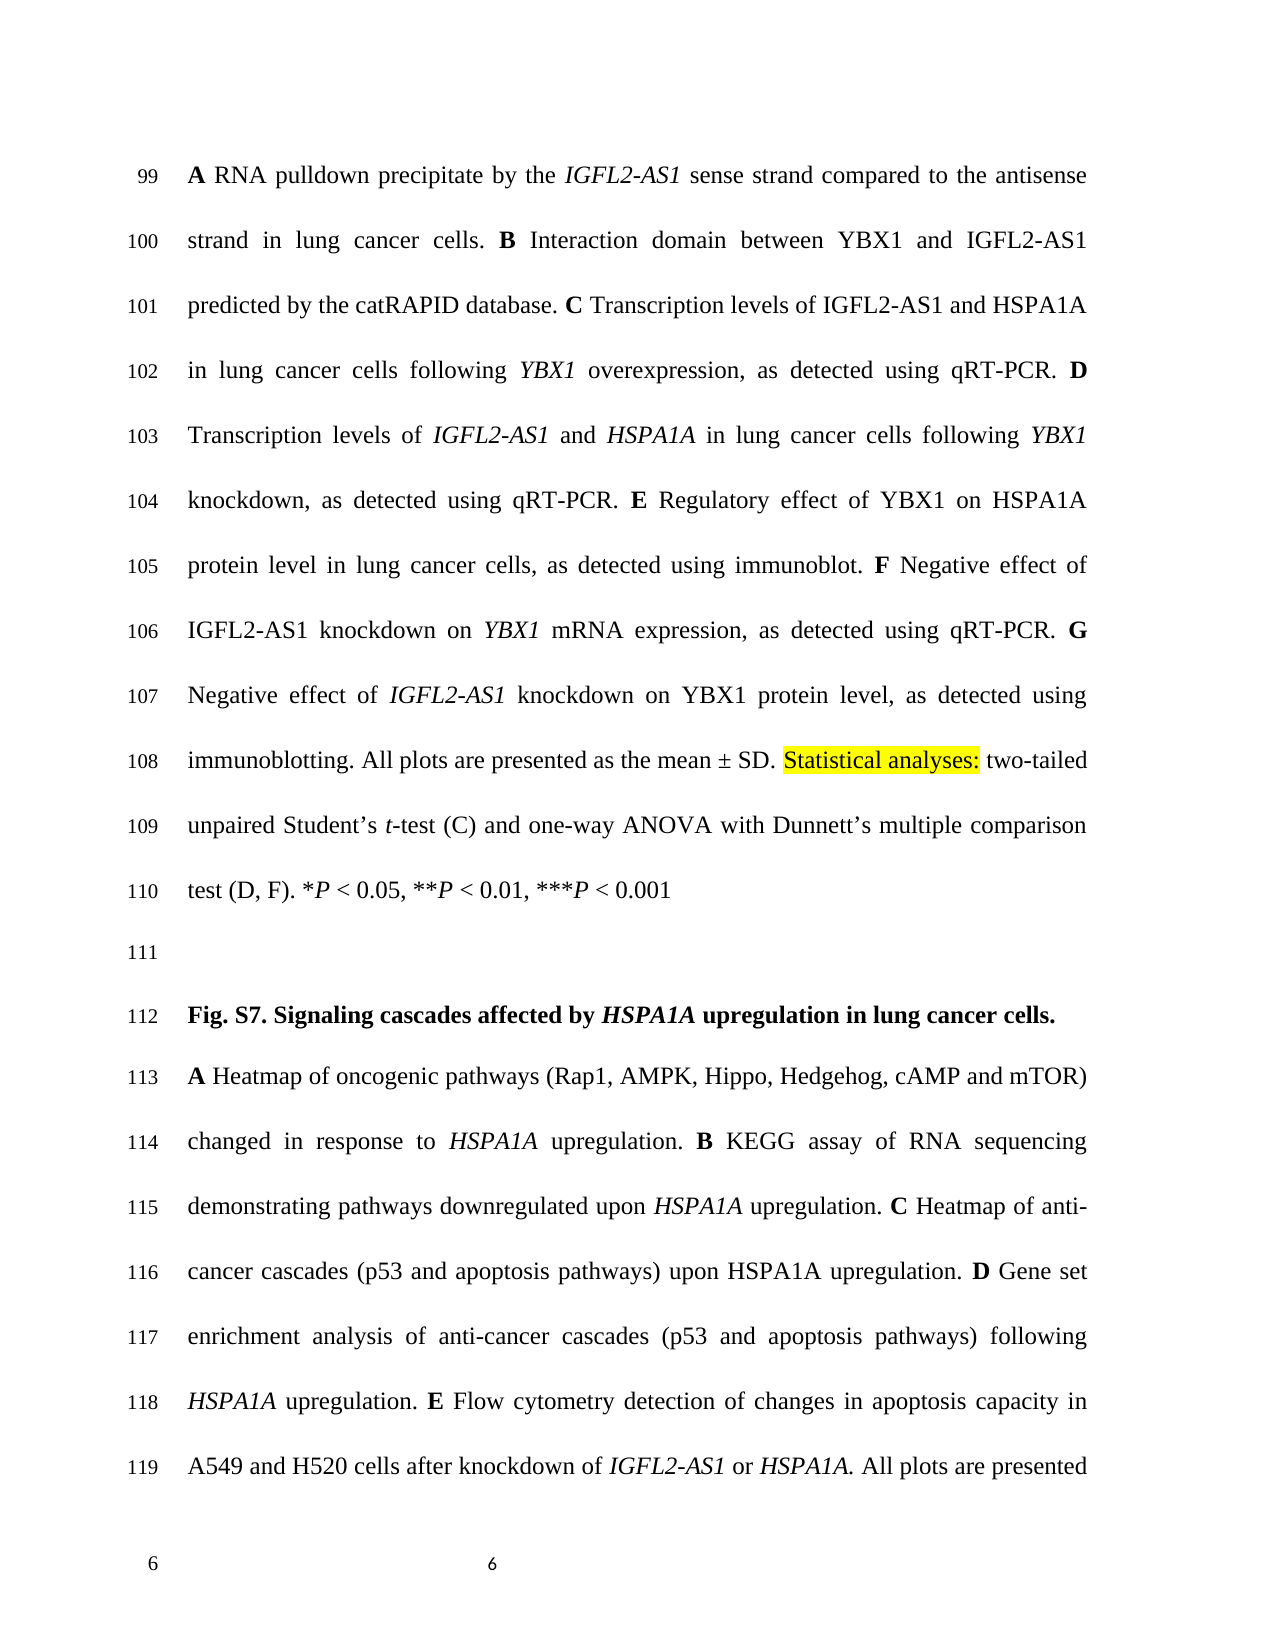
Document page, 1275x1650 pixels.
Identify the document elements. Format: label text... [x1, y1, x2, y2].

text Fig. S7. Signaling cascades affected by HSPA1A upregulation in lung cancer cells. [187, 998, 1087, 1031]
text A RNA pulldown precipitate by the IGFL2-AS1 sense strand compared to the antisense strand in lung cancer cells. B Interaction domain between YBX1 and IGFL2-AS1 predicted by the catRAPID database. C Transcription levels of IGFL2-AS1 and HSPA1A in lung cancer cells following YBX1 overexpression, as detected using qRT-PCR. D Transcription levels of IGFL2-AS1 and HSPA1A in lung cancer cells following YBX1 knockdown, as detected using qRT-PCR. E Regulatory effect of YBX1 on HSPA1A protein level in lung cancer cells, as detected using immunoblot. F Negative effect of IGFL2-AS1 knockdown on YBX1 mRNA expression, as detected using qRT-PCR. G Negative effect of IGFL2-AS1 knockdown on YBX1 protein level, as detected using immunoblotting. All plots are presented as the mean ± SD. Statistical analyses: two-tailed unpaired Student’s t-test (C) and one-way ANOVA with Dunnett’s multiple comparison test (D, F). *P < 0.05, **P < 0.01, ***P < 0.001 [187, 159, 1087, 906]
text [187, 1059, 1087, 1482]
